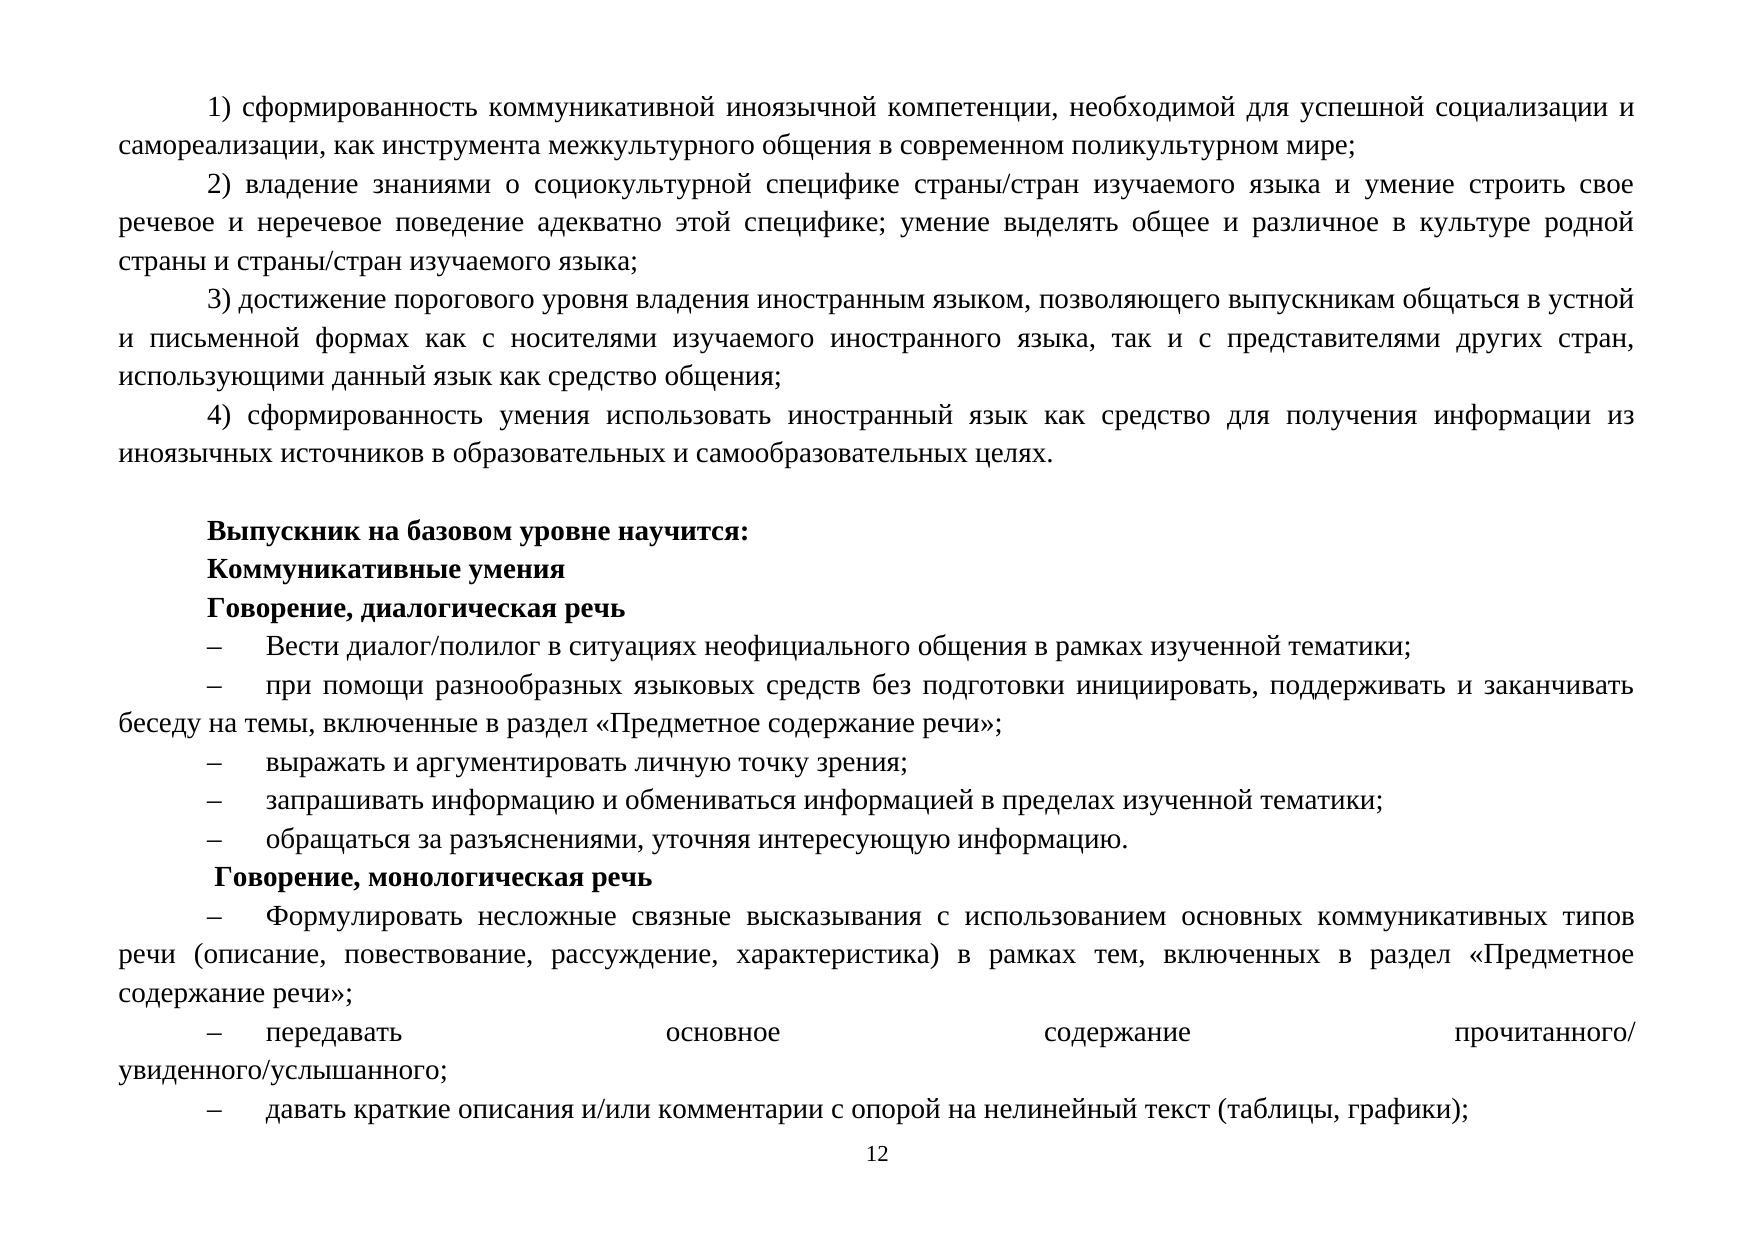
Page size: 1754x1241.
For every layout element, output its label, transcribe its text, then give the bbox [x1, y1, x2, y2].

text выражать и аргументировать личную точку зрения; [118, 744, 1636, 777]
text 1) сформированность коммуникативной иноязычной компетенции, необходимой для успешной социализации и самореализации, как инструмента межкультурного общения в современном поликультурном мире; [118, 89, 1636, 161]
text Говорение, диалогическая речь [118, 590, 1636, 623]
text 3) достижение порогового уровня владения иностранным языком, позволяющего выпускникам общаться в устной и письменной формах как с носителями изучаемого иностранного языка, так и с представителями других стран, использующими данный язык как средство общения; [118, 281, 1636, 392]
text давать краткие описания и/или комментарии с опорой на нелинейный текст (таблицы, графики); [118, 1091, 1636, 1124]
text запрашивать информацию и обмениваться информацией в пределах изученной тематики; [118, 782, 1636, 816]
text Коммуникативные умения [118, 551, 1636, 585]
text передавать основное содержание прочитанного/ увиденного/услышанного; [118, 1014, 1636, 1086]
text обращаться за разъяснениями, уточняя интересующую информацию. [118, 821, 1636, 854]
text Формулировать несложные связные высказывания с использованием основных коммуникативных типов речи (описание, повествование, рассуждение, характеристика) в рамках тем, включенных в раздел «Предметное содержание речи»; [118, 898, 1636, 1009]
text Выпускник на базовом уровне научится: [118, 513, 1636, 546]
text Говорение, монологическая речь [118, 859, 1636, 893]
text 2) владение знаниями о социокультурной специфике страны/стран изучаемого языка и умение строить свое речевое и неречевое поведение адекватно этой специфике; умение выделять общее и различное в культуре родной страны и страны/стран изучаемого языка; [118, 166, 1636, 276]
text Вести диалог/полилог в ситуациях неофициального общения в рамках изученной тематики; [118, 628, 1636, 662]
text 4) сформированность умения использовать иностранный язык как средство для получения информации из иноязычных источников в образовательных и самообразовательных целях. [118, 397, 1636, 469]
text при помощи разнообразных языковых средств без подготовки инициировать, поддерживать и заканчивать беседу на темы, включенные в раздел «Предметное содержание речи»; [118, 667, 1636, 739]
